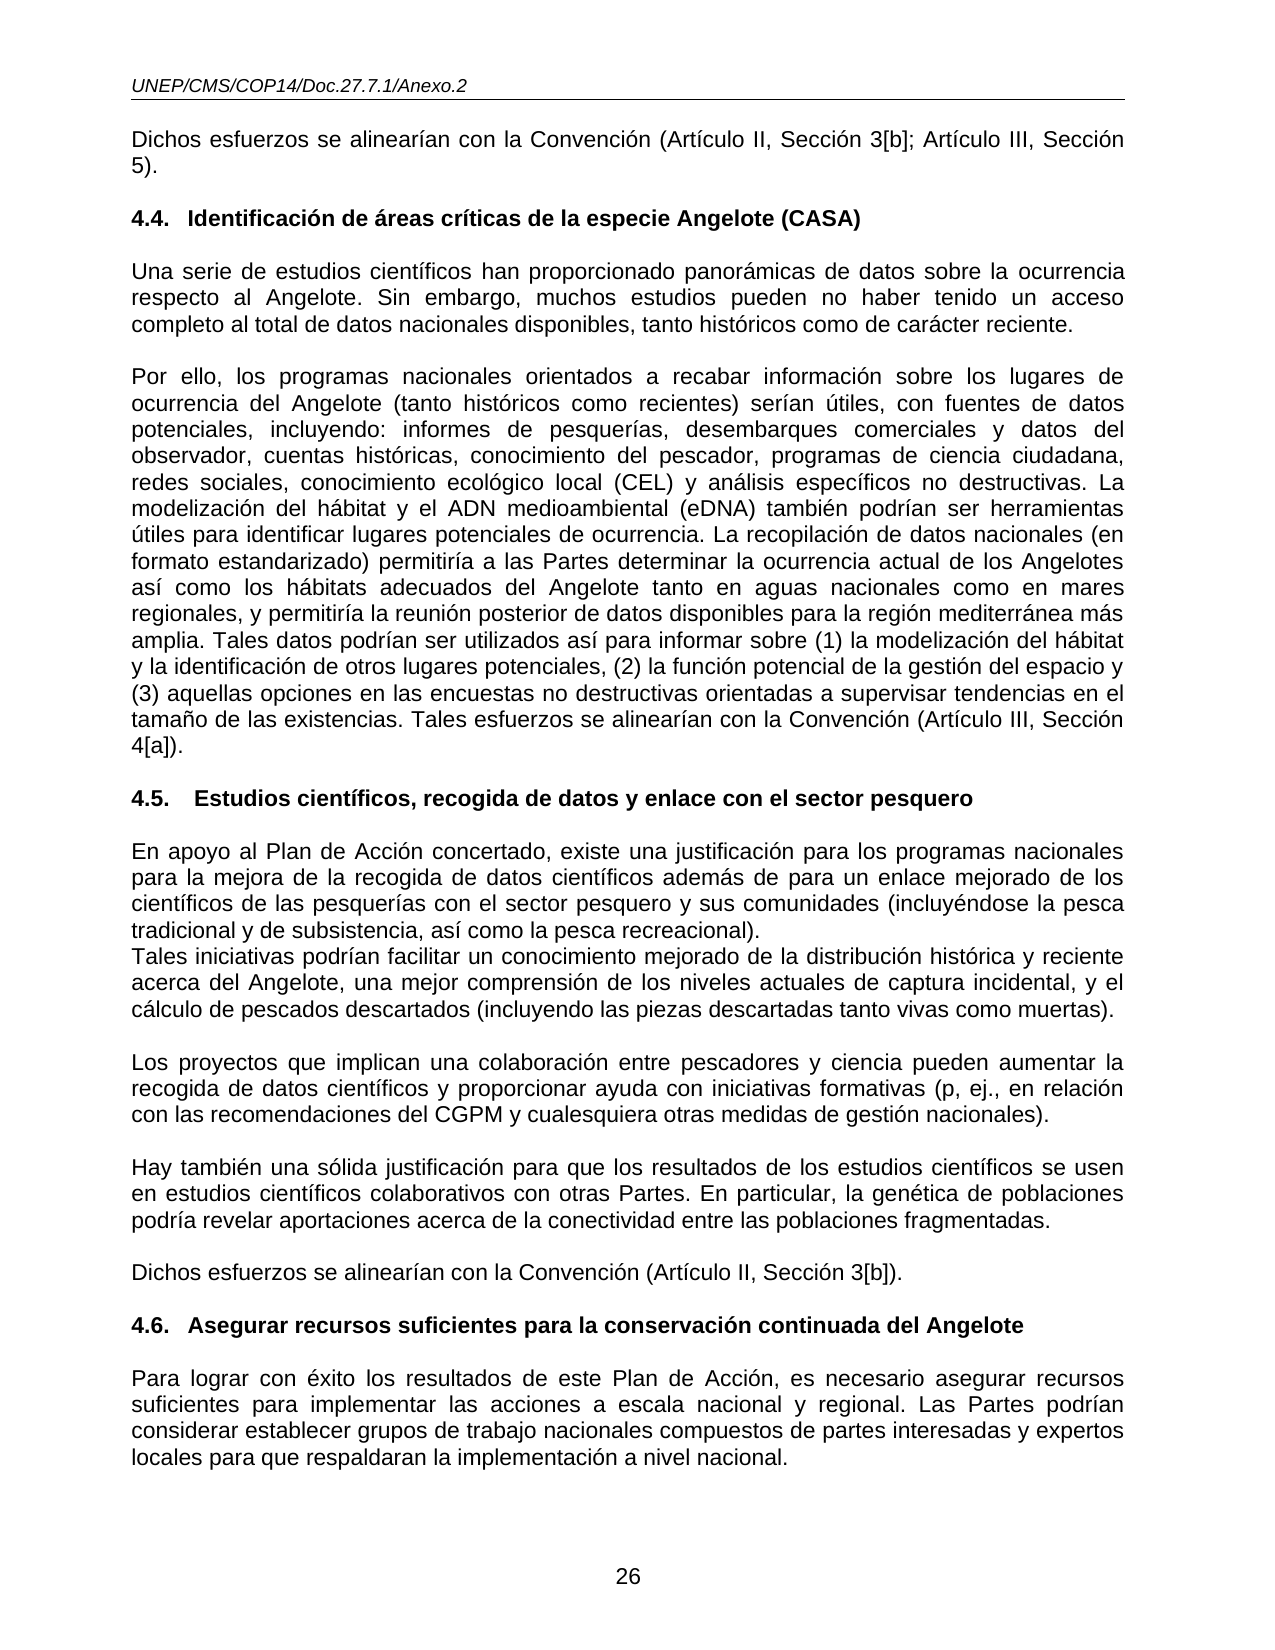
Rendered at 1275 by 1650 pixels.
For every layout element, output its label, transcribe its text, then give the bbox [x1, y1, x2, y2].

list Asegurar recursos suficientes para la conservación continuada del Angelote [131, 1312, 1125, 1338]
list Estudios científicos, recogida de datos y enlace con el sector pesquero [131, 785, 1125, 811]
text Por ello, los programas nacionales orientados a recabar información sobre los lugares de ocurrencia del Angelote (tanto históricos como recientes) serían útiles, con fuentes de datos potenciales, incluyendo: informes de pesquerías, desembarques comerciales y datos del observador, cuentas históricas, conocimiento del pescador, programas de ciencia ciudadana, redes sociales, conocimiento ecológico local (CEL) y análisis específicos no destructivas. La modelización del hábitat y el ADN medioambiental (eDNA) también podrían ser herramientas útiles para identificar lugares potenciales de ocurrencia. La recopilación de datos nacionales (en formato estandarizado) permitiría a las Partes determinar la ocurrencia actual de los Angelotes así como los hábitats adecuados del Angelote tanto en aguas nacionales como en mares regionales, y permitiría la reunión posterior de datos disponibles para la región mediterránea más amplia. Tales datos podrían ser utilizados así para informar sobre (1) la modelización del hábitat y la identificación de otros lugares potenciales, (2) la función potencial de la gestión del espacio y (3) aquellas opciones en las encuestas no destructivas orientadas a supervisar tendencias en el tamaño de las existencias. Tales esfuerzos se alinearían con la Convención (Artículo III, Sección 4[a]). [131, 363, 1125, 758]
list Identificación de áreas críticas de la especie Angelote (CASA) [131, 205, 1125, 231]
text Para lograr con éxito los resultados de este Plan de Acción, es necesario asegurar recursos suficientes para implementar las acciones a escala nacional y regional. Las Partes podrían considerar establecer grupos de trabajo nacionales compuestos de partes interesadas y expertos locales para que respaldaran la implementación a nivel nacional. [131, 1365, 1125, 1470]
text En apoyo al Plan de Acción concertado, existe una justificación para los programas nacionales para la mejora de la recogida de datos científicos además de para un enlace mejorado de los científicos de las pesquerías con el sector pesquero y sus comunidades (incluyéndose la pesca tradicional y de subsistencia, así como la pesca recreacional). [131, 838, 1125, 943]
text Tales iniciativas podrían facilitar un conocimiento mejorado de la distribución histórica y reciente acerca del Angelote, una mejor comprensión de los niveles actuales de captura incidental, y el cálculo de pescados descartados (incluyendo las piezas descartadas tanto vivas como muertas). [131, 943, 1125, 1022]
text Los proyectos que implican una colaboración entre pescadores y ciencia pueden aumentar la recogida de datos científicos y proporcionar ayuda con iniciativas formativas (p, ej., en relación con las recomendaciones del CGPM y cualesquiera otras medidas de gestión nacionales). [131, 1048, 1125, 1127]
text Una serie de estudios científicos han proporcionado panorámicas de datos sobre la ocurrencia respecto al Angelote. Sin embargo, muchos estudios pueden no haber tenido un acceso completo al total de datos nacionales disponibles, tanto históricos como de carácter reciente. [131, 258, 1125, 337]
text Dichos esfuerzos se alinearían con la Convención (Artículo II, Sección 3[b]). [131, 1259, 1125, 1286]
text Hay también una sólida justificación para que los resultados de los estudios científicos se usen en estudios científicos colaborativos con otras Partes. En particular, la genética de poblaciones podría revelar aportaciones acerca de la conectividad entre las poblaciones fragmentadas. [131, 1154, 1125, 1233]
text Dichos esfuerzos se alinearían con la Convención (Artículo II, Sección 3[b]; Artículo III, Sección 5). [131, 126, 1125, 179]
